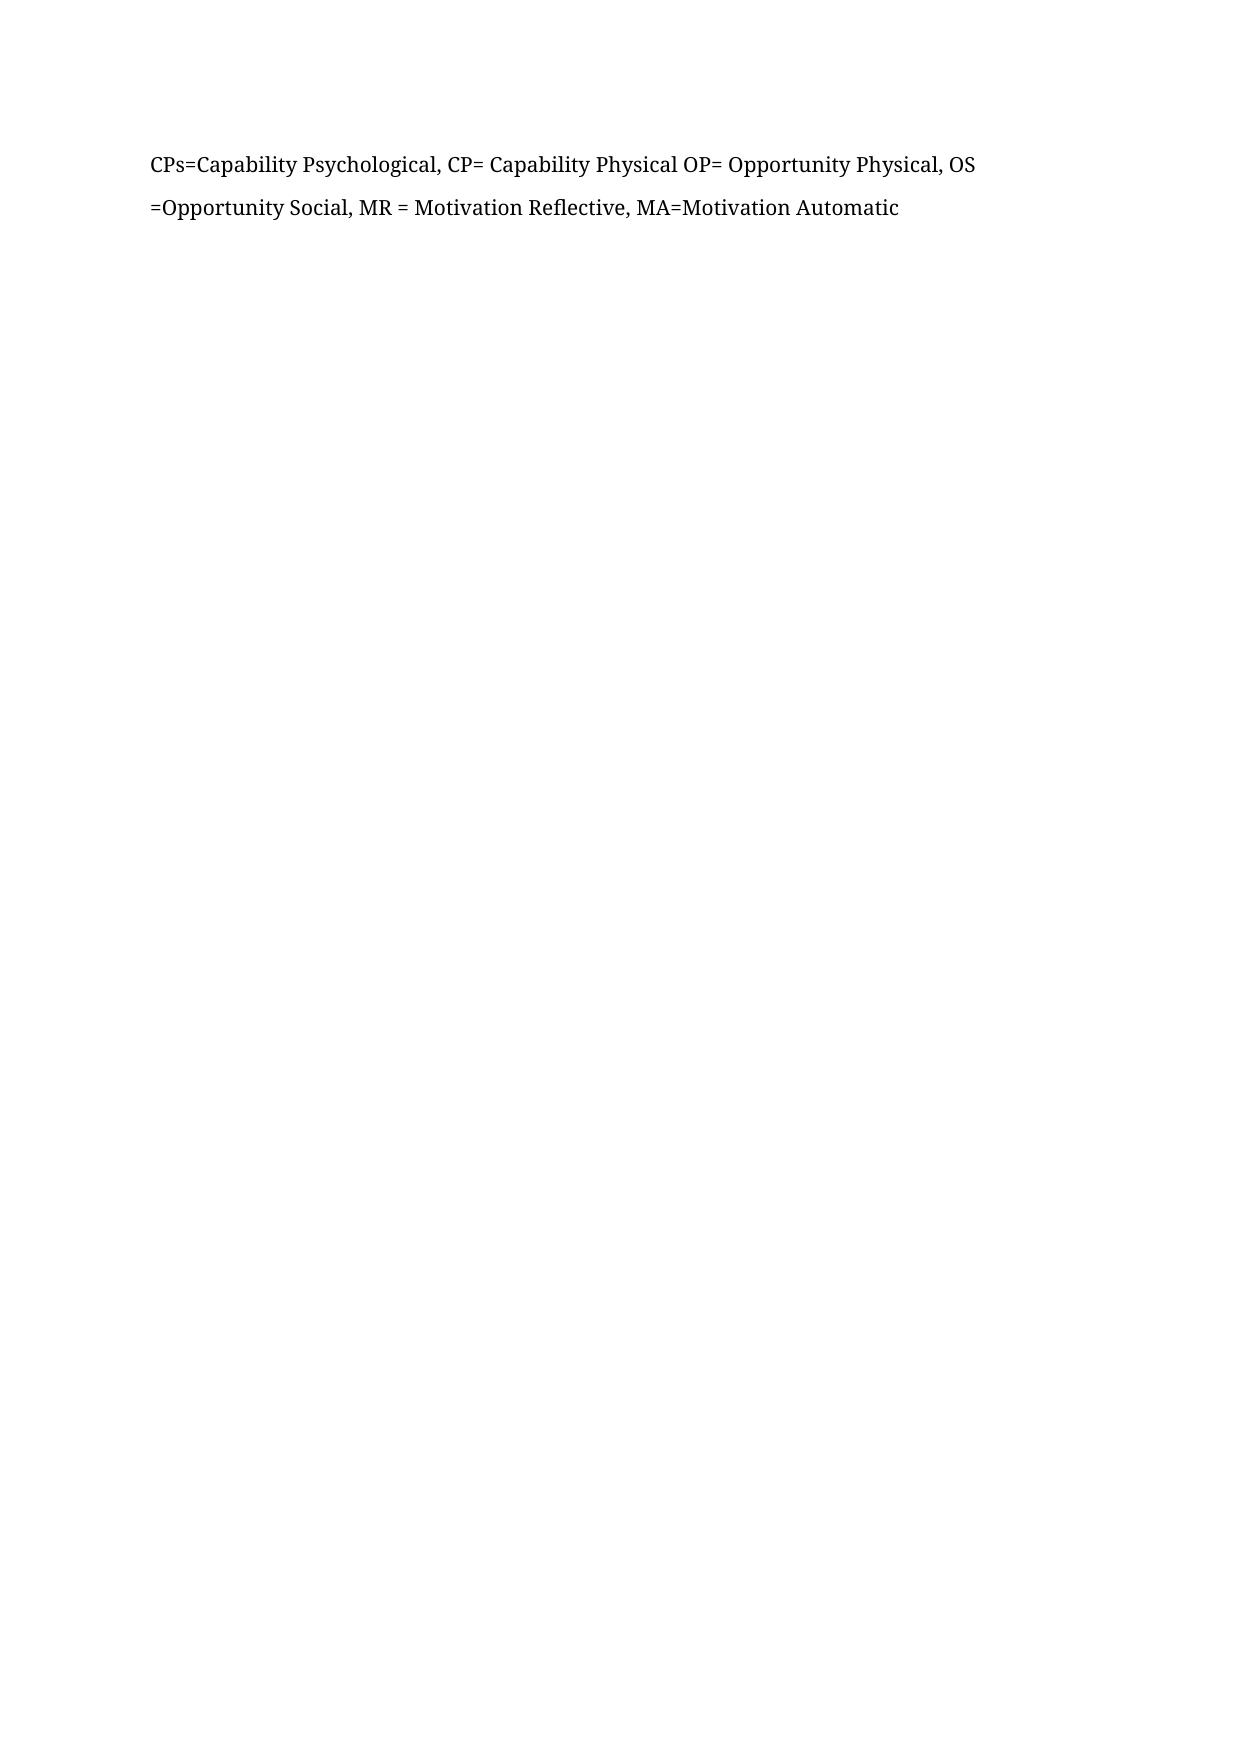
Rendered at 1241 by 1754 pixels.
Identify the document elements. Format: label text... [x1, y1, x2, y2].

text CPs=Capability Psychological, CP= Capability Physical OP= Opportunity Physical, OS =Opportunity Social, MR = Motivation Reflective, MA=Motivation Automatic [150, 150, 1090, 221]
